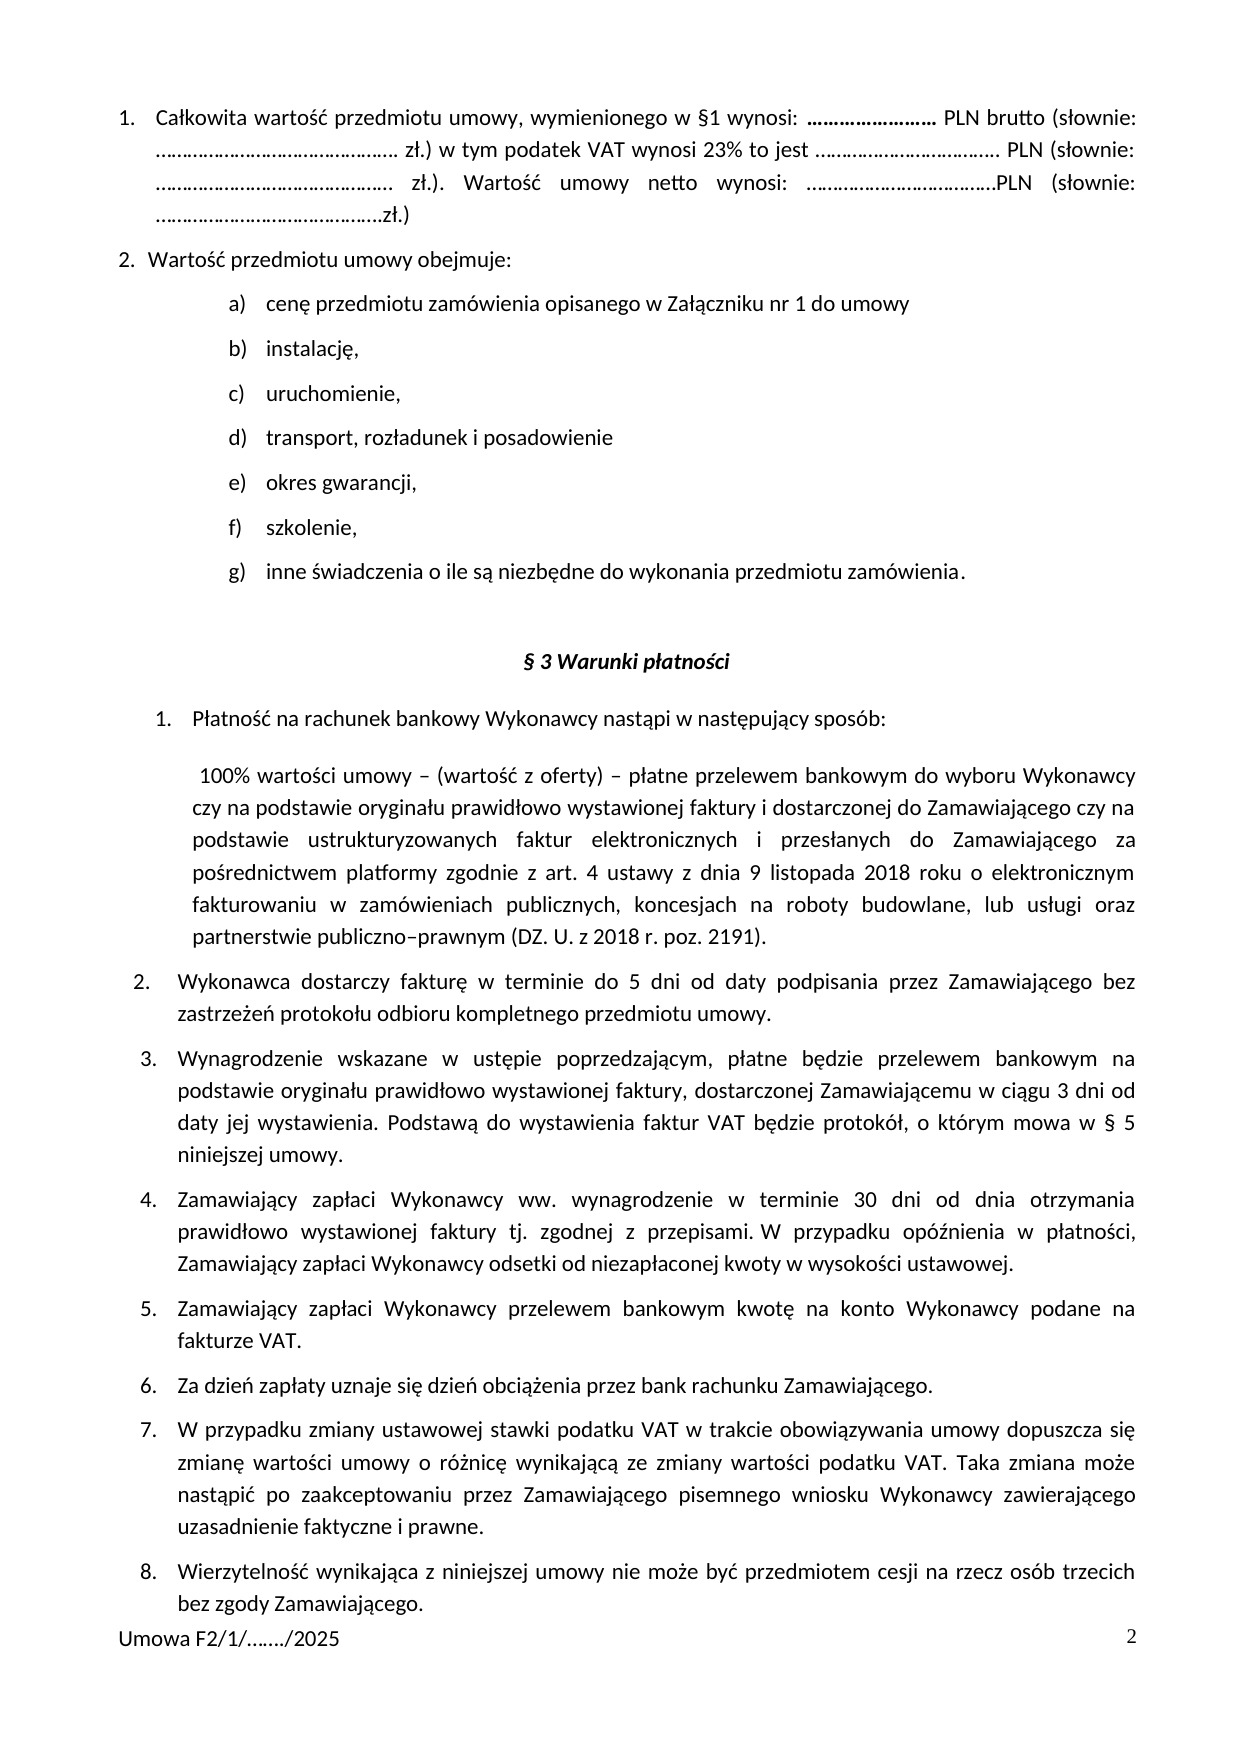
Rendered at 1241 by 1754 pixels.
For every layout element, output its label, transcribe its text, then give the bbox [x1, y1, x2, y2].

list Płatność na rachunek bankowy Wykonawcy nastąpi w następujący sposób: [154, 704, 1137, 732]
list inne świadczenia o ile są niezbędne do wykonania przedmiotu zamówienia. [228, 557, 1137, 586]
list cenę przedmiotu zamówienia opisanego w Załączniku nr 1 do umowy [228, 289, 1137, 317]
list Wynagrodzenie wskazane w ustępie poprzedzającym, płatne będzie przelewem bankowym na podstawie oryginału prawidłowo wystawionej faktury, dostarczonej Zamawiającemu w ciągu 3 dni od daty jej wystawienia. Podstawą do wystawienia faktur VAT będzie protokół, o którym mowa w § 5 niniejszej umowy. [140, 1044, 1137, 1168]
text 100% wartości umowy – (wartość z oferty) – płatne przelewem bankowym do wyboru Wykonawcy czy na podstawie oryginału prawidłowo wystawionej faktury i dostarczonej do Zamawiającego czy na podstawie ustrukturyzowanych faktur elektronicznych i przesłanych do Zamawiającego za pośrednictwem platformy zgodnie z art. 4 ustawy z dnia 9 listopada 2018 roku o elektronicznym fakturowaniu w zamówieniach publicznych, koncesjach na roboty budowlane, lub usługi oraz partnerstwie publiczno–prawnym (DZ. U. z 2018 r. poz. 2191). [192, 761, 1137, 950]
list Wierzytelność wynikająca z niniejszej umowy nie może być przedmiotem cesji na rzecz osób trzecich bez zgody Zamawiającego. [140, 1557, 1137, 1617]
list Wartość przedmiotu umowy obejmuje: [118, 245, 1137, 273]
list Zamawiający zapłaci Wykonawcy przelewem bankowym kwotę na konto Wykonawcy podane na fakturze VAT. [140, 1294, 1137, 1354]
text § 3 Warunki płatności [118, 647, 1137, 675]
list Całkowita wartość przedmiotu umowy, wymienionego w §1 wynosi: …………………… PLN brutto (słownie: ………………………………………. zł.) w tym podatek VAT wynosi 23% to jest …………………………….. PLN (słownie: ……………………………………… zł.). Wartość umowy netto wynosi: ………………………………PLN (słownie:…………………………………….zł.) [118, 103, 1137, 228]
list Wykonawca dostarczy fakturę w terminie do 5 dni od daty podpisania przez Zamawiającego bez zastrzeżeń protokołu odbioru kompletnego przedmiotu umowy. [133, 967, 1137, 1027]
list szkolenie, [228, 513, 1137, 541]
list uruchomienie, [228, 379, 1137, 407]
list Za dzień zapłaty uznaje się dzień obciążenia przez bank rachunku Zamawiającego. [140, 1371, 1137, 1399]
list Zamawiający zapłaci Wykonawcy ww. wynagrodzenie w terminie 30 dni od dnia otrzymania prawidłowo wystawionej faktury tj. zgodnej z przepisami. W przypadku opóźnienia w płatności, Zamawiający zapłaci Wykonawcy odsetki od niezapłaconej kwoty w wysokości ustawowej. [140, 1185, 1137, 1277]
list W przypadku zmiany ustawowej stawki podatku VAT w trakcie obowiązywania umowy dopuszcza się zmianę wartości umowy o różnicę wynikającą ze zmiany wartości podatku VAT. Taka zmiana może nastąpić po zaakceptowaniu przez Zamawiającego pisemnego wniosku Wykonawcy zawierającego uzasadnienie faktyczne i prawne. [140, 1416, 1137, 1540]
list instalację, [228, 334, 1137, 362]
list okres gwarancji, [228, 468, 1137, 496]
list transport, rozładunek i posadowienie [228, 423, 1137, 451]
